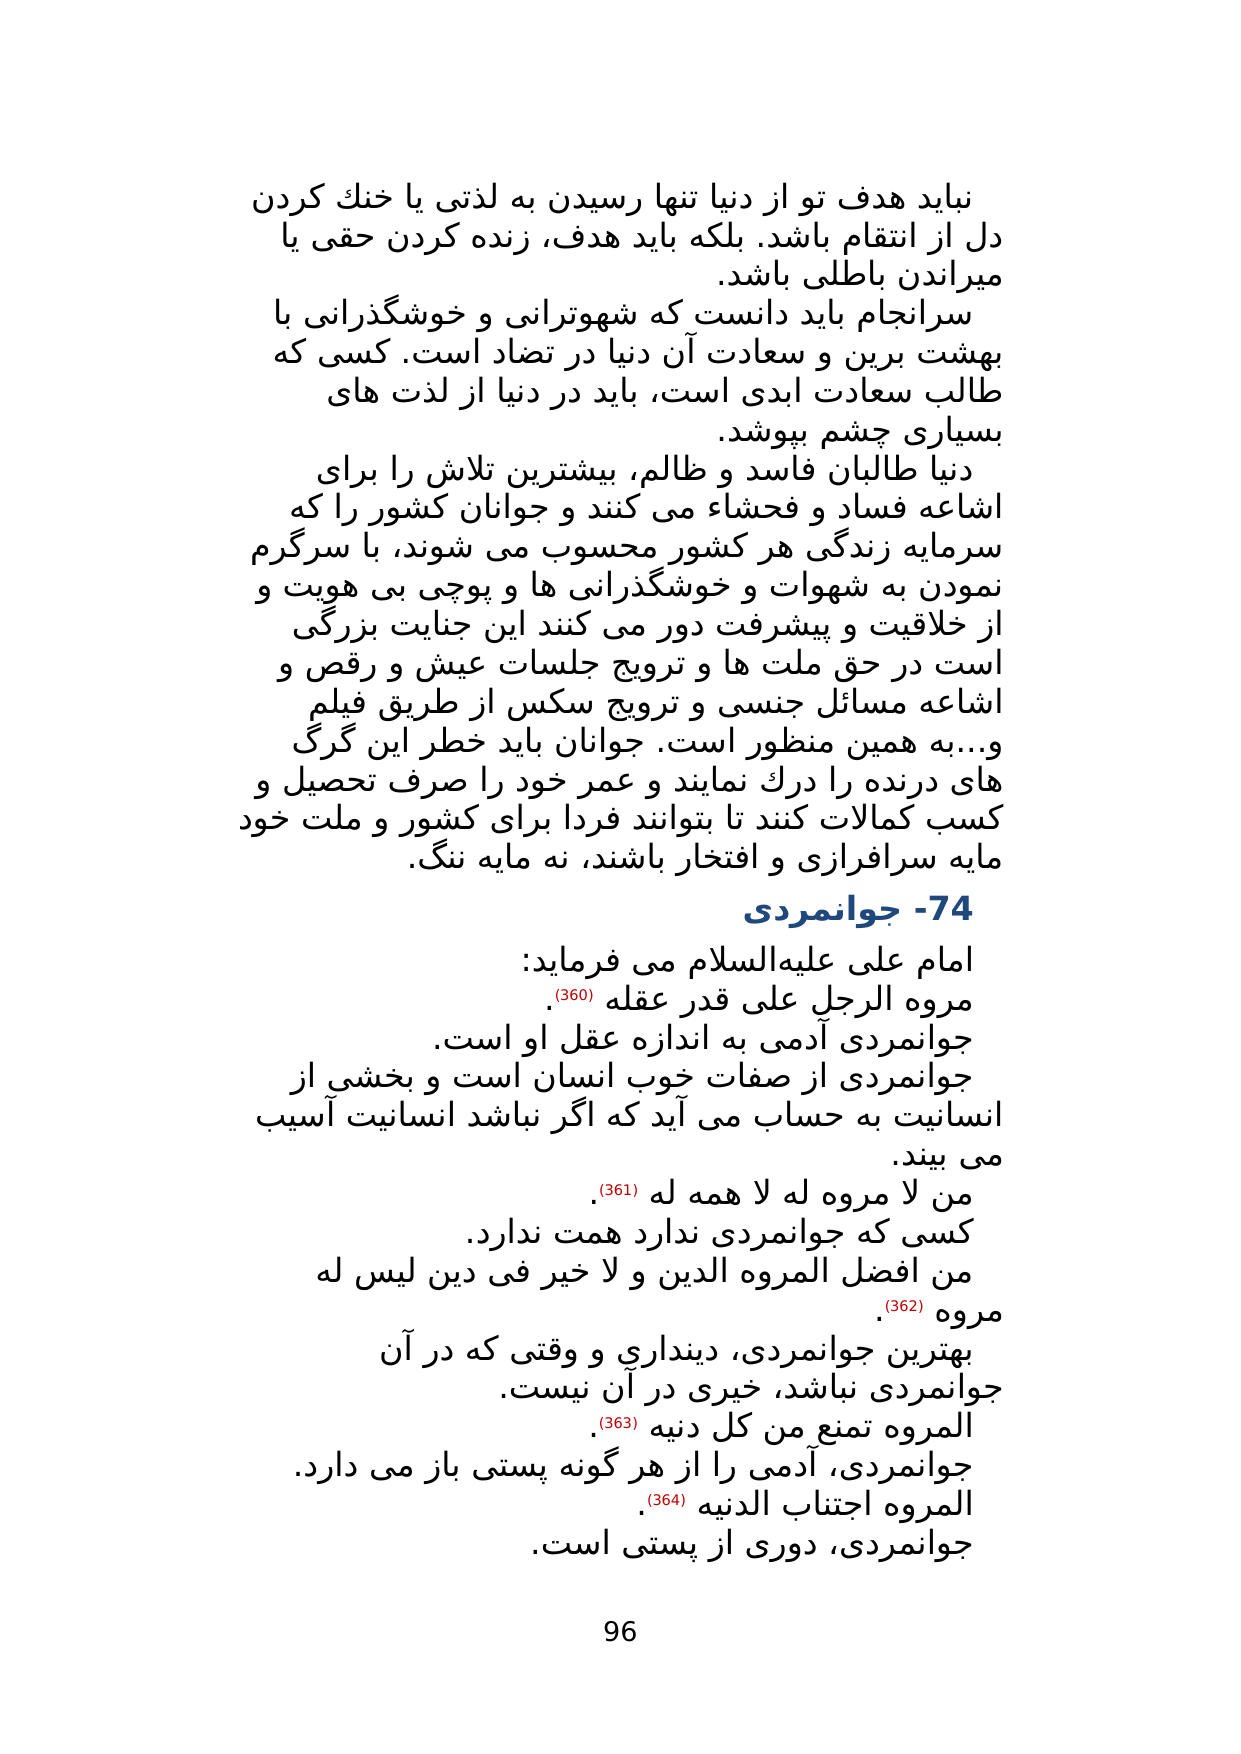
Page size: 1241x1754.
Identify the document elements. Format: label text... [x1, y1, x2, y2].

text جوانمردى، دورى از پستى است. [236, 1523, 1004, 1562]
text سرانجام بايد دانست كه شهوترانى و خوشگذرانى با بهشت برين و سعادت آن دنيا در تضاد است. كسى كه طالب سعادت ابدى است، بايد در دنيا از لذت هاى بسيارى چشم بپوشد. [236, 294, 1004, 449]
text امام على عليه‌السلام مى فرمايد: [236, 940, 1004, 979]
text من لا مروه له لا همه له (361). [236, 1173, 1004, 1212]
text جوانمردى از صفات خوب انسان است و بخشى از انسانيت به حساب مى آيد كه اگر نباشد انسانيت آسيب مى بيند. [236, 1057, 1004, 1173]
text بهترين جوانمردى، ديندارى و وقتى كه در آن جوانمردى نباشد، خيرى در آن نيست. [236, 1329, 1004, 1407]
text المروه اجتناب الدنيه (364). [236, 1484, 1004, 1523]
text نبايد هدف تو از دنيا تنها رسيدن به لذتى يا خنك كردن دل از انتقام باشد. بلكه بايد هدف، زنده كردن حقى يا ميراندن باطلى باشد. [236, 177, 1004, 294]
text المروه تمنع من كل دنيه (363). [236, 1407, 1004, 1446]
text دنيا طالبان فاسد و ظالم، بيشترين تلاش را براى اشاعه فساد و فحشاء مى كنند و جوانان كشور را كه سرمايه زندگى هر كشور محسوب مى شوند، با سرگرم نمودن به شهوات و خوشگذرانى ها و پوچى بى هويت و از خلاقيت و پيشرفت دور مى كنند اين جنايت بزرگى است در حق ملت ها و ترويج جلسات عيش و رقص و اشاعه مسائل جنسى و ترويج سكس از طريق فيلم و...به همين منظور است. جوانان بايد خطر اين گرگ هاى درنده را درك نمايند و عمر خود را صرف تحصيل و كسب كمالات كنند تا بتوانند فردا براى كشور و ملت خود مايه سرافرازى و افتخار باشند، نه مايه ننگ. [236, 449, 1004, 877]
text من افضل المروه الدين و لا خير فى دين ليس له مروه (362). [236, 1251, 1004, 1329]
text جوانمردى آدمى به اندازه عقل او است. [236, 1018, 1004, 1057]
subtitle 74- جوانمردى [236, 889, 1004, 928]
text جوانمردى، آدمى را از هر گونه پستى باز مى دارد. [236, 1446, 1004, 1484]
text مروه الرجل على قدر عقله (360). [236, 979, 1004, 1018]
text كسى كه جوانمردى ندارد همت ندارد. [236, 1212, 1004, 1251]
